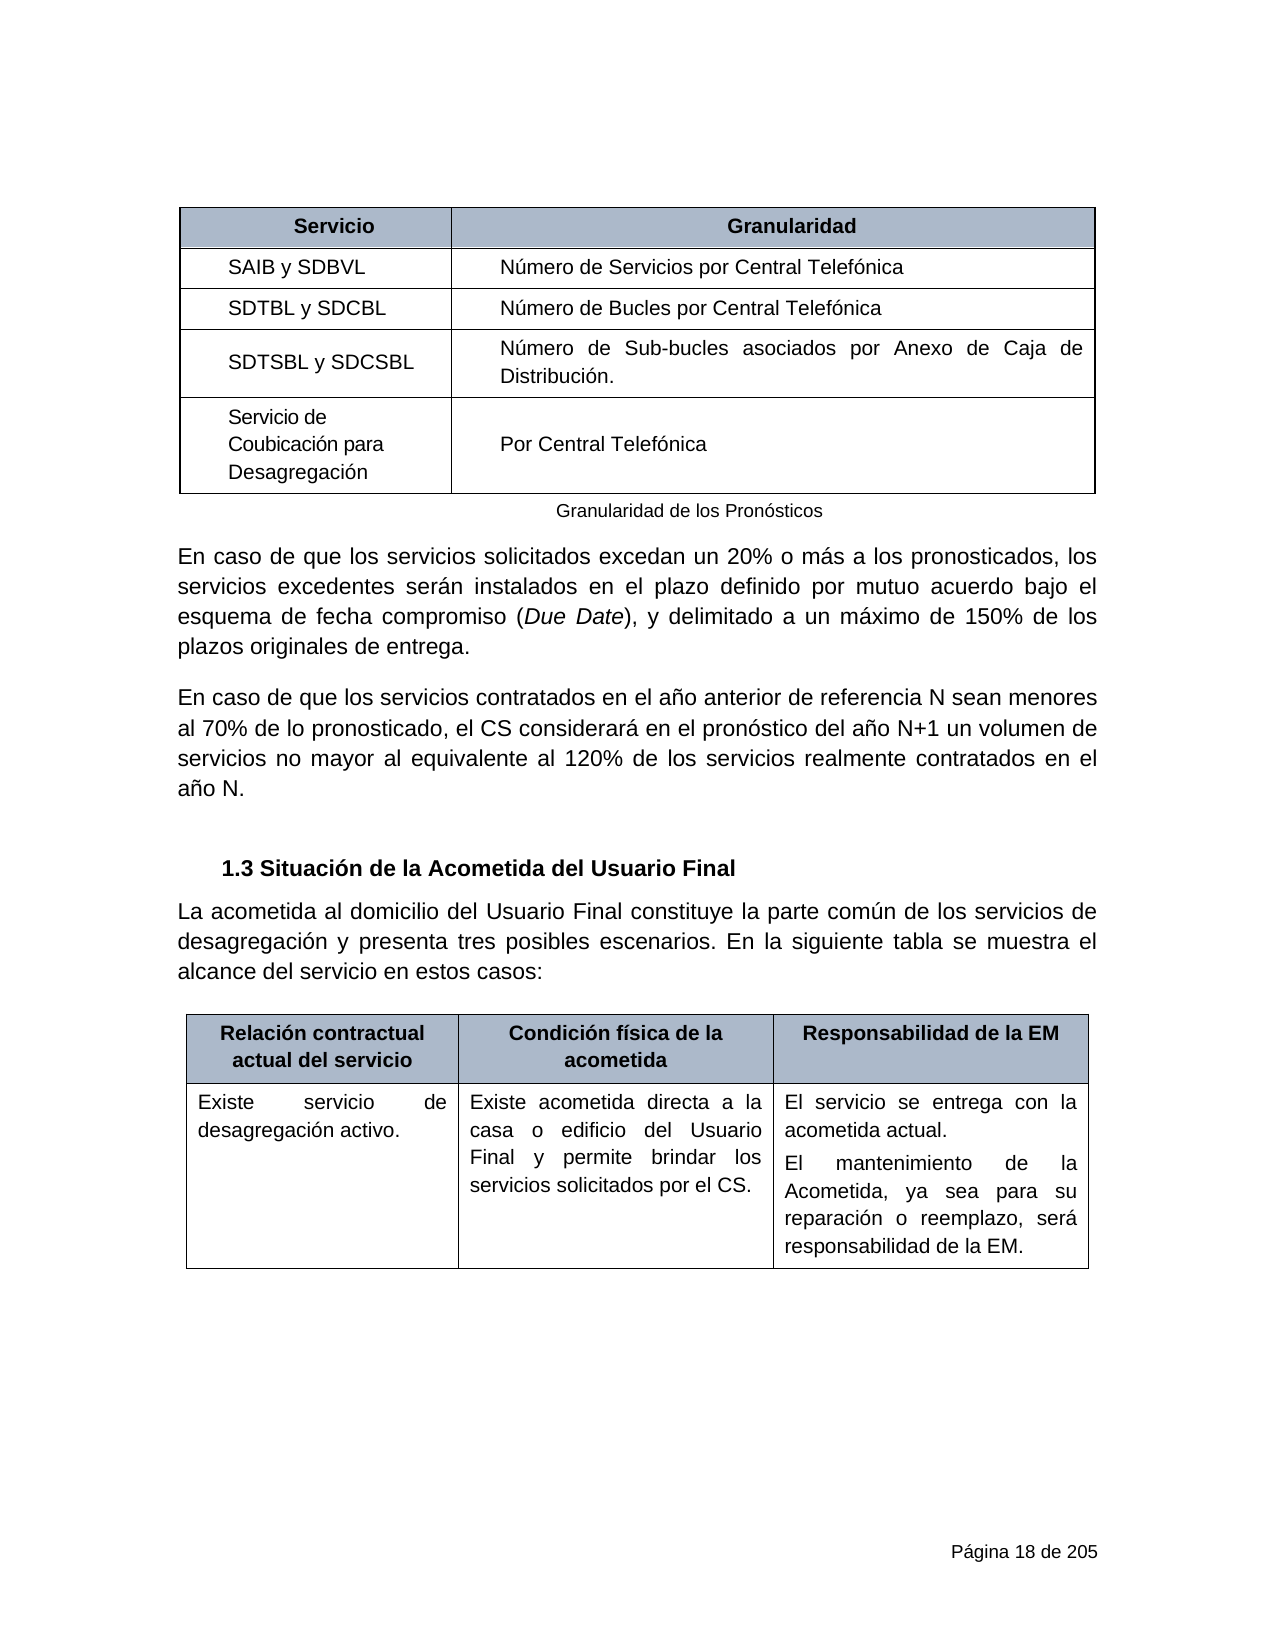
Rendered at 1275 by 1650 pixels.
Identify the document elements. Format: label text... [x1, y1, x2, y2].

table_cell Número de Bucles por Central Telefónica [452, 289, 1094, 329]
table_cell Número de Servicios por Central Telefónica [452, 249, 1094, 288]
table_cell Servicio de Coubicación para Desagregación [181, 398, 451, 493]
table_header Condición física de la acometida [459, 1015, 773, 1083]
table_cell SDTBL y SDCBL [181, 289, 451, 329]
table_cell SDTSBL y SDCSBL [181, 330, 451, 397]
table_cell Número de Sub-bucles asociados por Anexo de Caja de Distribución. [452, 330, 1094, 397]
table_cell Existe acometida directa a la casa o edificio del Usuario Final y permite brindar los servicios solicitados por el CS. [459, 1084, 773, 1268]
table_cell SAIB y SDBVL [181, 249, 451, 288]
table_header Granularidad [452, 208, 1094, 247]
text La acometida al domicilio del Usuario Final constituye la parte común de los servicios de desagregación y presenta tres posibles escenarios. En la siguiente tabla se muestra el alcance del servicio en estos casos: [177, 898, 1098, 984]
table_cell El servicio se entrega con la acometida actual. El mantenimiento de la Acometida, ya sea para su reparación o reemplazo, será responsabilidad de la EM. [774, 1084, 1088, 1268]
table_header Servicio [181, 208, 451, 247]
text En caso de que los servicios solicitados excedan un 20% o más a los pronosticados, los servicios excedentes serán instalados en el plazo definido por mutuo acuerdo bajo el esquema de fecha compromiso (Due Date), y delimitado a un máximo de 150% de los plazos originales de entrega. [177, 543, 1098, 659]
subtitle 1.3 Situación de la Acometida del Usuario Final [221, 855, 1098, 881]
table_cell Existe servicio de desagregación activo. [187, 1084, 458, 1268]
table_header Responsabilidad de la EM [774, 1015, 1088, 1083]
text En caso de que los servicios contratados en el año anterior de referencia N sean menores al 70% de lo pronosticado, el CS considerará en el pronóstico del año N+1 un volumen de servicios no mayor al equivalente al 120% de los servicios realmente contratados en el año N. [177, 684, 1098, 801]
table_cell Por Central Telefónica [452, 398, 1094, 493]
table_header Relación contractual actual del servicio [187, 1015, 458, 1083]
text Granularidad de los Pronósticos [251, 500, 1098, 522]
